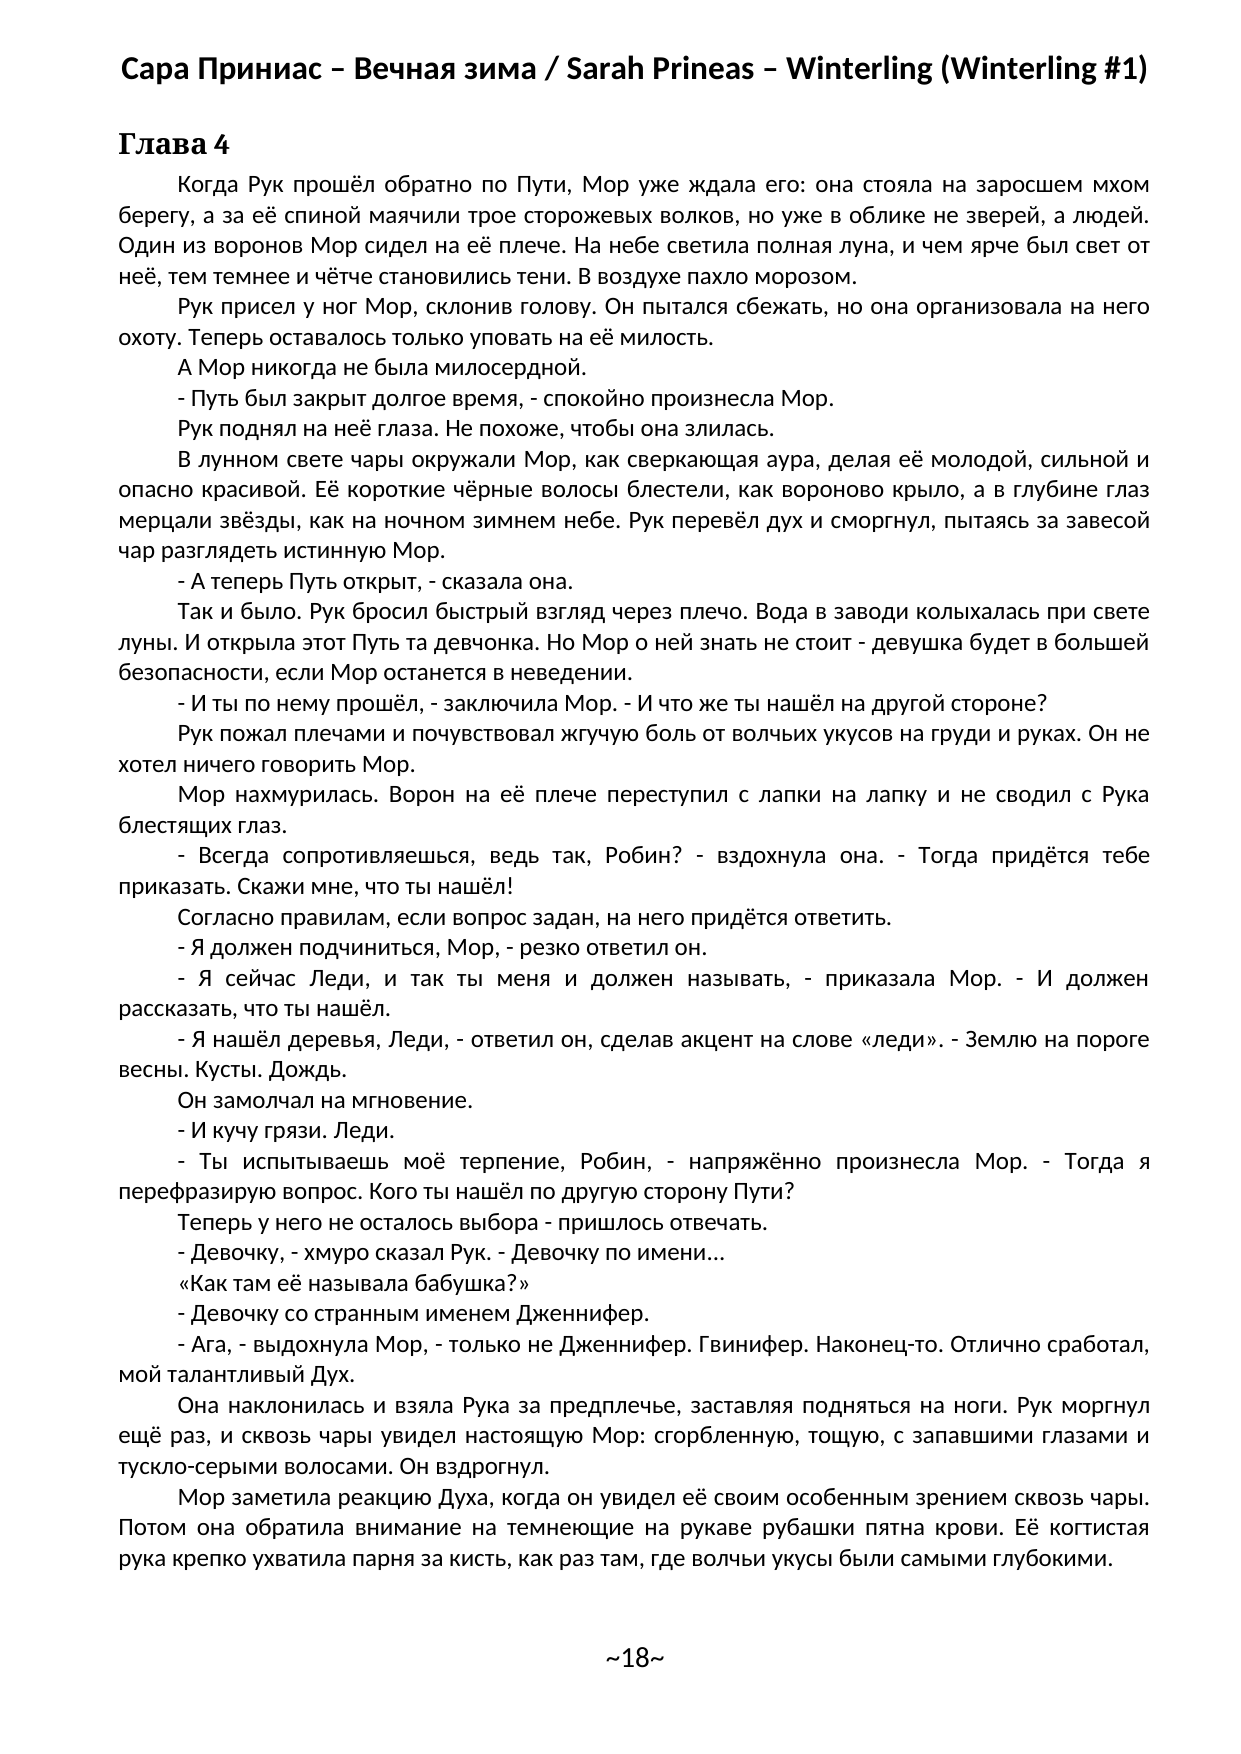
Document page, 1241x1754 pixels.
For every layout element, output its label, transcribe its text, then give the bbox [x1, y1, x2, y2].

text - И ты по нему прошёл, - заключила Мор. - И что же ты нашёл на другой стороне? [118, 687, 1152, 718]
text Мор нахмурилась. Ворон на её плече переступил с лапки на лапку и не сводил с Рука блестящих глаз. [118, 779, 1152, 840]
subtitle Глава 4 [118, 128, 1152, 162]
text Так и было. Рук бросил быстрый взгляд через плечо. Вода в заводи колыхалась при свете луны. И открыла этот Путь та девчонка. Но Мор о ней знать не стоит - девушка будет в большей безопасности, если Мор останется в неведении. [118, 596, 1152, 687]
text Теперь у него не осталось выбора - пришлось отвечать. [118, 1206, 1152, 1236]
text - Я сейчас Леди, и так ты меня и должен называть, - приказала Мор. - И должен рассказать, что ты нашёл. [118, 962, 1152, 1023]
text «Как там её называла бабушка?» [118, 1267, 1152, 1297]
text Согласно правилам, если вопрос задан, на него придётся ответить. [118, 901, 1152, 931]
text Когда Рук прошёл обратно по Пути, Мор уже ждала его: она стояла на заросшем мхом берегу, а за её спиной маячили трое сторожевых волков, но уже в облике не зверей, а людей. Один из воронов Мор сидел на её плече. На небе светила полная луна, и чем ярче был свет от неё, тем темнее и чётче становились тени. В воздухе пахло морозом. [118, 168, 1152, 290]
text - Ты испытываешь моё терпение, Робин, - напряжённо произнесла Мор. - Тогда я перефразирую вопрос. Кого ты нашёл по другую сторону Пути? [118, 1145, 1152, 1206]
text Она наклонилась и взяла Рука за предплечье, заставляя подняться на ноги. Рук моргнул ещё раз, и сквозь чары увидел настоящую Мор: сгорбленную, тощую, с запавшими глазами и тускло-серыми волосами. Он вздрогнул. [118, 1389, 1152, 1481]
text А Мор никогда не была милосердной. [118, 351, 1152, 382]
text - Я нашёл деревья, Леди, - ответил он, сделав акцент на слове «леди». - Землю на пороге весны. Кусты. Дождь. [118, 1023, 1152, 1084]
text - Путь был закрыт долгое время, - спокойно произнесла Мор. [118, 382, 1152, 412]
text - И кучу грязи. Леди. [118, 1114, 1152, 1145]
text - Всегда сопротивляешься, ведь так, Робин? - вздохнула она. - Тогда придётся тебе приказать. Скажи мне, что ты нашёл! [118, 840, 1152, 901]
text В лунном свете чары окружали Мор, как сверкающая аура, делая её молодой, сильной и опасно красивой. Её короткие чёрные волосы блестели, как вороново крыло, а в глубине глаз мерцали звёзды, как на ночном зимнем небе. Рук перевёл дух и сморгнул, пытаясь за завесой чар разглядеть истинную Мор. [118, 443, 1152, 565]
text - А теперь Путь открыт, - сказала она. [118, 565, 1152, 596]
text Рук поднял на неё глаза. Не похоже, чтобы она злилась. [118, 412, 1152, 443]
text Мор заметила реакцию Духа, когда он увидел её своим особенным зрением сквозь чары. Потом она обратила внимание на темнеющие на рукаве рубашки пятна крови. Её когтистая рука крепко ухватила парня за кисть, как раз там, где волчьи укусы были самыми глубокими. [118, 1481, 1152, 1572]
text - Ага, - выдохнула Мор, - только не Дженнифер. Гвинифер. Наконец-то. Отлично сработал, мой талантливый Дух. [118, 1328, 1152, 1389]
text Он замолчал на мгновение. [118, 1084, 1152, 1114]
text Рук пожал плечами и почувствовал жгучую боль от волчьих укусов на груди и руках. Он не хотел ничего говорить Мор. [118, 718, 1152, 779]
text - Я должен подчиниться, Мор, - резко ответил он. [118, 931, 1152, 962]
text - Девочку, - хмуро сказал Рук. - Девочку по имени... [118, 1236, 1152, 1267]
text Рук присел у ног Мор, склонив голову. Он пытался сбежать, но она организовала на него охоту. Теперь оставалось только уповать на её милость. [118, 290, 1152, 351]
text - Девочку со странным именем Дженнифер. [118, 1297, 1152, 1328]
